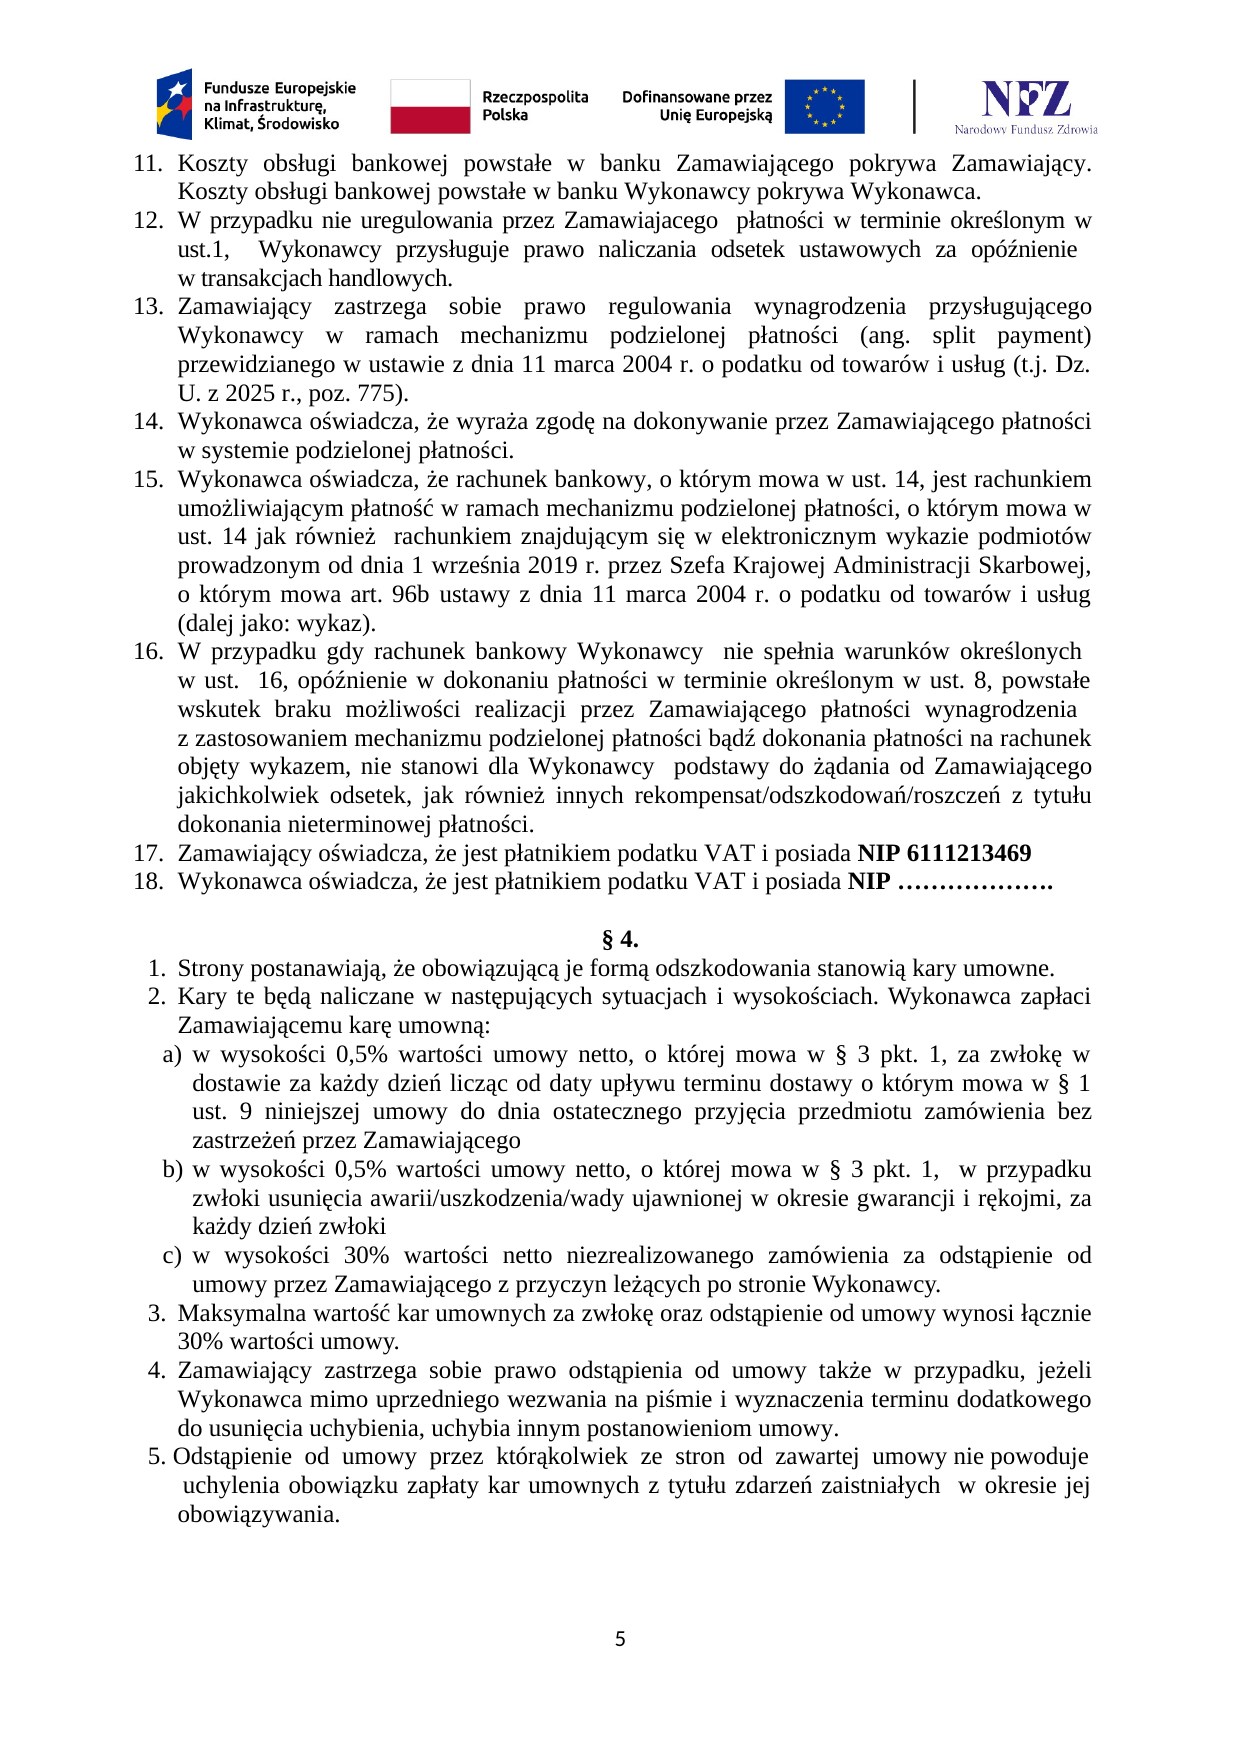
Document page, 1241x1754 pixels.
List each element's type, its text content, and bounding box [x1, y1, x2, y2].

list w wysokości 0,5% wartości umowy netto, o której mowa w § 3 pkt. 1, w przypadku zwłoki usunięcia awarii/uszkodzenia/wady ujawnionej w okresie gwarancji i rękojmi, za każdy dzień zwłoki [162, 1154, 1093, 1240]
list Wykonawca oświadcza, że rachunek bankowy, o którym mowa w ust. 14, jest rachunkiem umożliwiającym płatność w ramach mechanizmu podzielonej płatności, o którym mowa w ust. 14 jak również rachunkiem znajdującym się w elektronicznym wykazie podmiotów prowadzonym od dnia 1 września 2019 r. przez Szefa Krajowej Administracji Skarbowej, o którym mowa art. 96b ustawy z dnia 11 marca 2004 r. o podatku od towarów i usług (dalej jako: wykaz). [133, 464, 1093, 636]
list w wysokości 30% wartości netto niezrealizowanego zamówienia za odstąpienie od umowy przez Zamawiającego z przyczyn leżących po stronie Wykonawcy. [162, 1240, 1093, 1298]
list W przypadku nie uregulowania przez Zamawiajacego płatności w terminie określonym w ust.1, Wykonawcy przysługuje prawo naliczania odsetek ustawowych za opóźnienie w transakcjach handlowych. [133, 205, 1093, 291]
list Zamawiający zastrzega sobie prawo regulowania wynagrodzenia przysługującego Wykonawcy w ramach mechanizmu podzielonej płatności (ang. split payment) przewidzianego w ustawie z dnia 11 marca 2004 r. o podatku od towarów i usług (t.j. Dz. U. z 2025 r., poz. 775). [133, 291, 1093, 406]
list Kary te będą naliczane w następujących sytuacjach i wysokościach. Wykonawca zapłaci Zamawiającemu karę umowną: [148, 981, 1093, 1039]
list Maksymalna wartość kar umownych za zwłokę oraz odstąpienie od umowy wynosi łącznie 30% wartości umowy. [148, 1298, 1093, 1355]
list Wykonawca oświadcza, że jest płatnikiem podatku VAT i posiada NIP ………………. [133, 866, 1093, 895]
picture [156, 68, 1098, 140]
text 5. Odstąpienie od umowy przez którąkolwiek ze stron od zawartej umowy nie powoduje [148, 1441, 1093, 1470]
text § 4. [148, 924, 1093, 953]
list Wykonawca oświadcza, że wyraża zgodę na dokonywanie przez Zamawiającego płatności w systemie podzielonej płatności. [133, 406, 1093, 464]
list w wysokości 0,5% wartości umowy netto, o której mowa w § 3 pkt. 1, za zwłokę w dostawie za każdy dzień licząc od daty upływu terminu dostawy o którym mowa w § 1 ust. 9 niniejszej umowy do dnia ostatecznego przyjęcia przedmiotu zamówienia bez zastrzeżeń przez Zamawiającego [162, 1039, 1093, 1154]
list Zamawiający oświadcza, że jest płatnikiem podatku VAT i posiada NIP 6111213469 [133, 838, 1093, 866]
list W przypadku gdy rachunek bankowy Wykonawcy nie spełnia warunków określonych w ust. 16, opóźnienie w dokonaniu płatności w terminie określonym w ust. 8, powstałe wskutek braku możliwości realizacji przez Zamawiającego płatności wynagrodzenia z zastosowaniem mechanizmu podzielonej płatności bądź dokonania płatności na rachunek objęty wykazem, nie stanowi dla Wykonawcy podstawy do żądania od Zamawiającego jakichkolwiek odsetek, jak również innych rekompensat/odszkodowań/roszczeń z tytułu dokonania nieterminowej płatności. [133, 636, 1093, 838]
list Zamawiający zastrzega sobie prawo odstąpienia od umowy także w przypadku, jeżeli Wykonawca mimo uprzedniego wezwania na piśmie i wyznaczenia terminu dodatkowego do usunięcia uchybienia, uchybia innym postanowieniom umowy. [148, 1355, 1093, 1441]
list Strony postanawiają, że obowiązującą je formą odszkodowania stanowią kary umowne. [148, 953, 1093, 981]
list Koszty obsługi bankowej powstałe w banku Zamawiającego pokrywa Zamawiający. Koszty obsługi bankowej powstałe w banku Wykonawcy pokrywa Wykonawca. [133, 148, 1093, 205]
text uchylenia obowiązku zapłaty kar umownych z tytułu zdarzeń zaistniałych w okresie jej obowiązywania. [148, 1470, 1093, 1528]
